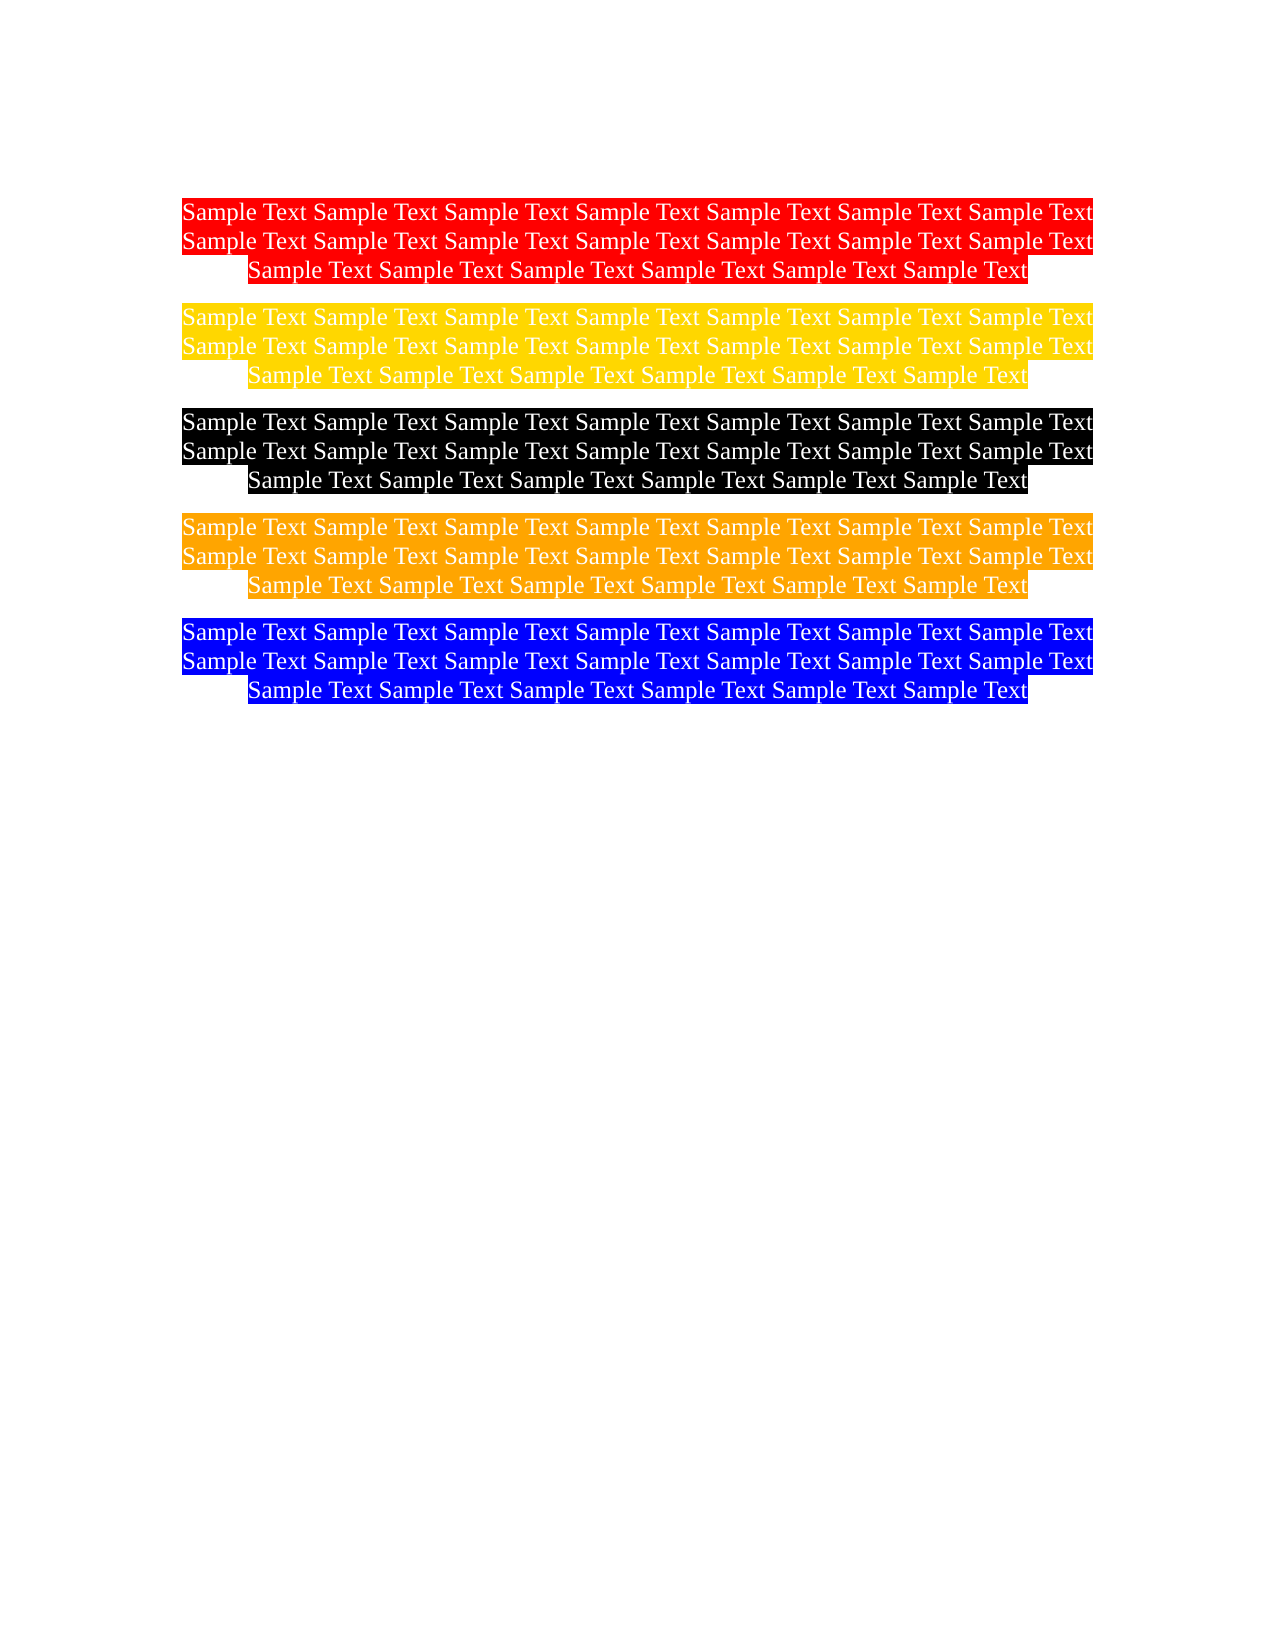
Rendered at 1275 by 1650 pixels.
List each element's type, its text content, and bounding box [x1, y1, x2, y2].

text Sample Text Sample Text Sample Text Sample Text Sample Text Sample Text Sample Text Sample Text Sample Text Sample Text Sample Text Sample Text Sample Text Sample Text Sample Text Sample Text Sample Text Sample Text Sample Text Sample Text [150, 302, 1125, 389]
text Sample Text Sample Text Sample Text Sample Text Sample Text Sample Text Sample Text Sample Text Sample Text Sample Text Sample Text Sample Text Sample Text Sample Text Sample Text Sample Text Sample Text Sample Text Sample Text Sample Text [150, 407, 1125, 494]
text Sample Text Sample Text Sample Text Sample Text Sample Text Sample Text Sample Text Sample Text Sample Text Sample Text Sample Text Sample Text Sample Text Sample Text Sample Text Sample Text Sample Text Sample Text Sample Text Sample Text [150, 617, 1125, 704]
text Sample Text Sample Text Sample Text Sample Text Sample Text Sample Text Sample Text Sample Text Sample Text Sample Text Sample Text Sample Text Sample Text Sample Text Sample Text Sample Text Sample Text Sample Text Sample Text Sample Text [150, 512, 1125, 599]
text Sample Text Sample Text Sample Text Sample Text Sample Text Sample Text Sample Text Sample Text Sample Text Sample Text Sample Text Sample Text Sample Text Sample Text Sample Text Sample Text Sample Text Sample Text Sample Text Sample Text [150, 197, 1125, 284]
